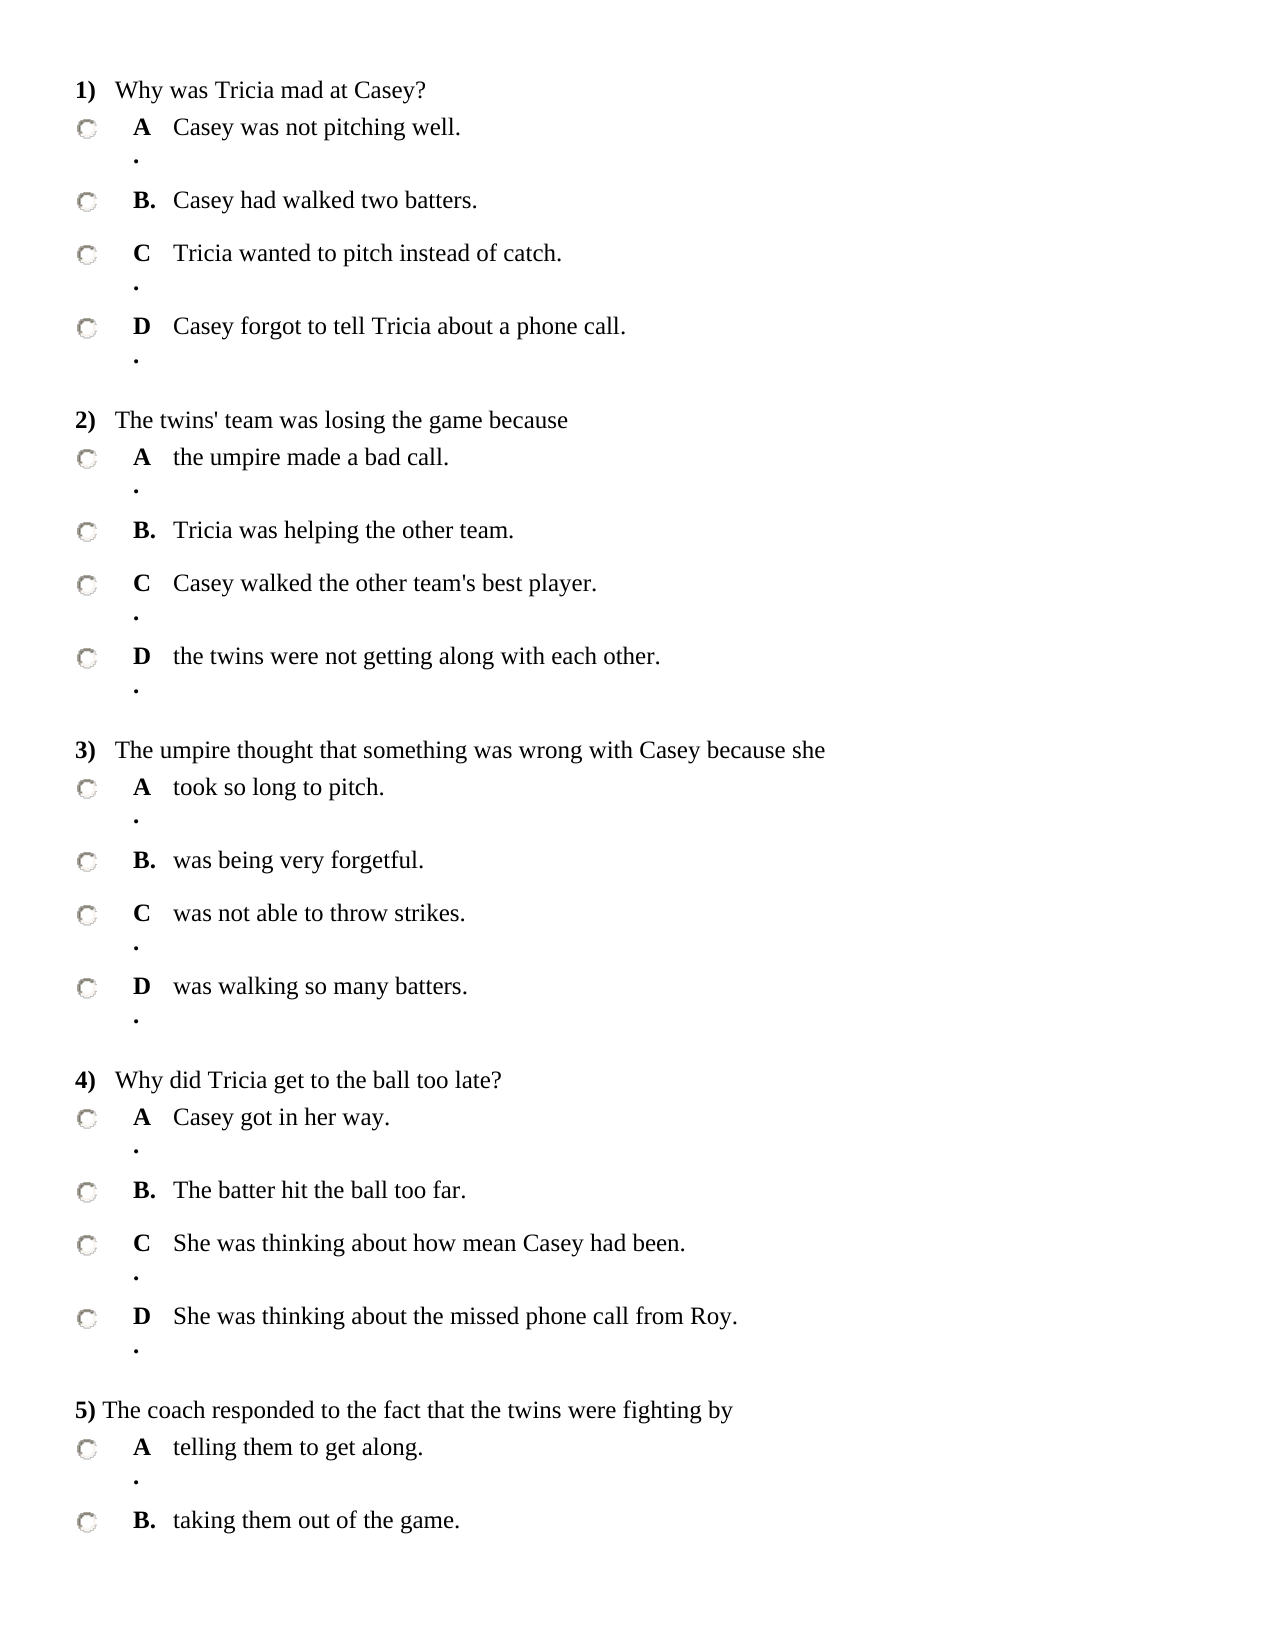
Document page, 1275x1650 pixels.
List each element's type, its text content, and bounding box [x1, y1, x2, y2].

table_cell B. [125, 1497, 165, 1551]
table_cell was not able to throw strikes. [165, 890, 1208, 963]
table_cell B. [125, 1167, 165, 1220]
table_header [67, 1424, 125, 1497]
table_header A. [125, 434, 165, 507]
table_cell D. [125, 964, 165, 1037]
table_cell C. [125, 890, 165, 963]
table_cell Casey forgot to tell Tricia about a phone call. [165, 303, 1208, 376]
table_cell Tricia was helping the other team. [165, 507, 1208, 560]
table_cell [67, 1294, 125, 1367]
table_cell B. [125, 177, 165, 230]
table_cell [67, 1220, 125, 1293]
table_cell [67, 230, 125, 303]
table_cell [67, 890, 125, 963]
table_header telling them to get along. [165, 1424, 1208, 1497]
table_cell D. [125, 633, 165, 706]
table_header Casey got in her way. [165, 1094, 1208, 1167]
table_cell [67, 1497, 125, 1551]
text 2) The twins' team was losing the game because [75, 405, 1200, 434]
table_header took so long to pitch. [165, 764, 1208, 837]
table_header the umpire made a bad call. [165, 434, 1208, 507]
table_cell Casey had walked two batters. [165, 177, 1208, 230]
table_cell B. [125, 507, 165, 560]
table_cell [67, 1167, 125, 1220]
table_cell [67, 303, 125, 376]
table_header [67, 104, 125, 177]
table_cell [67, 560, 125, 633]
text 3) The umpire thought that something was wrong with Casey because she [75, 735, 1200, 764]
table_cell Casey walked the other team's best player. [165, 560, 1208, 633]
table_cell [67, 964, 125, 1037]
table_cell the twins were not getting along with each other. [165, 633, 1208, 706]
table_cell C. [125, 230, 165, 303]
table_cell [67, 177, 125, 230]
text 4) Why did Tricia get to the ball too late? [75, 1065, 1200, 1094]
table_cell The batter hit the ball too far. [165, 1167, 1208, 1220]
table_cell [67, 837, 125, 890]
table_header A. [125, 104, 165, 177]
table_header Casey was not pitching well. [165, 104, 1208, 177]
table_cell [67, 507, 125, 560]
table_cell C. [125, 560, 165, 633]
table_header A. [125, 1424, 165, 1497]
table_cell B. [125, 837, 165, 890]
table_header A. [125, 764, 165, 837]
table_cell D. [125, 303, 165, 376]
table_cell D. [125, 1294, 165, 1367]
table_cell was being very forgetful. [165, 837, 1208, 890]
text 5) The coach responded to the fact that the twins were fighting by [75, 1395, 1200, 1424]
table_header [67, 434, 125, 507]
table_cell [67, 633, 125, 706]
table_header [67, 1094, 125, 1167]
table_header A. [125, 1094, 165, 1167]
table_cell She was thinking about how mean Casey had been. [165, 1220, 1208, 1293]
table_cell She was thinking about the missed phone call from Roy. [165, 1294, 1208, 1367]
table_cell taking them out of the game. [165, 1497, 1208, 1551]
table_cell C. [125, 1220, 165, 1293]
table_cell was walking so many batters. [165, 964, 1208, 1037]
table_cell Tricia wanted to pitch instead of catch. [165, 230, 1208, 303]
table_header [67, 764, 125, 837]
text 1) Why was Tricia mad at Casey? [75, 75, 1200, 104]
